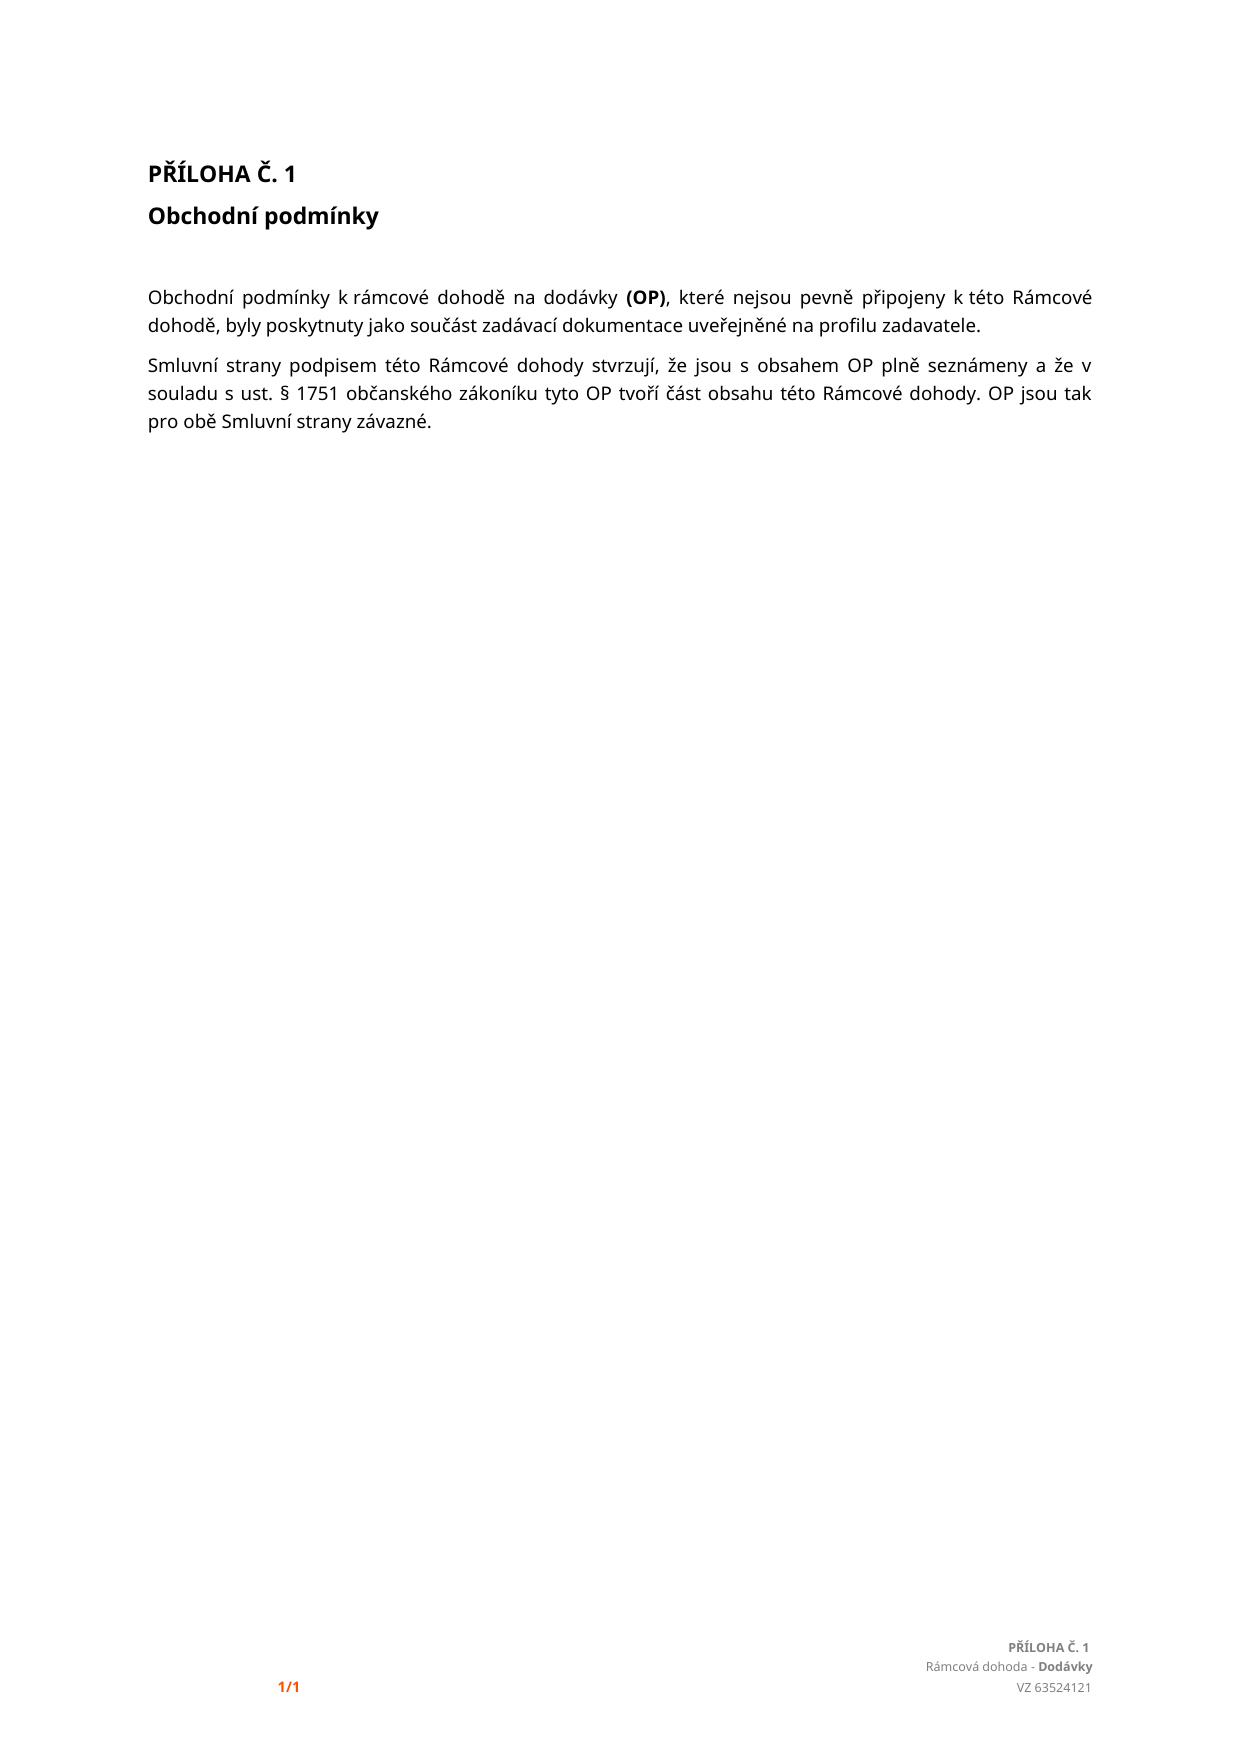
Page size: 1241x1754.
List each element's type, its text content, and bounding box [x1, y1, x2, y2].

text Obchodní podmínky [148, 201, 1093, 230]
text Smluvní strany podpisem této Rámcové dohody stvrzují, že jsou s obsahem OP plně seznámeny a že v souladu s ust. § 1751 občanského zákoníku tyto OP tvoří část obsahu této Rámcové dohody. OP jsou tak pro obě Smluvní strany závazné. [148, 353, 1093, 434]
text Příloha č. 1 [148, 159, 1093, 188]
text Obchodní podmínky k rámcové dohodě na dodávky (OP), které nejsou pevně připojeny k této Rámcové dohodě, byly poskytnuty jako součást zadávací dokumentace uveřejněné na profilu zadavatele. [148, 284, 1093, 338]
